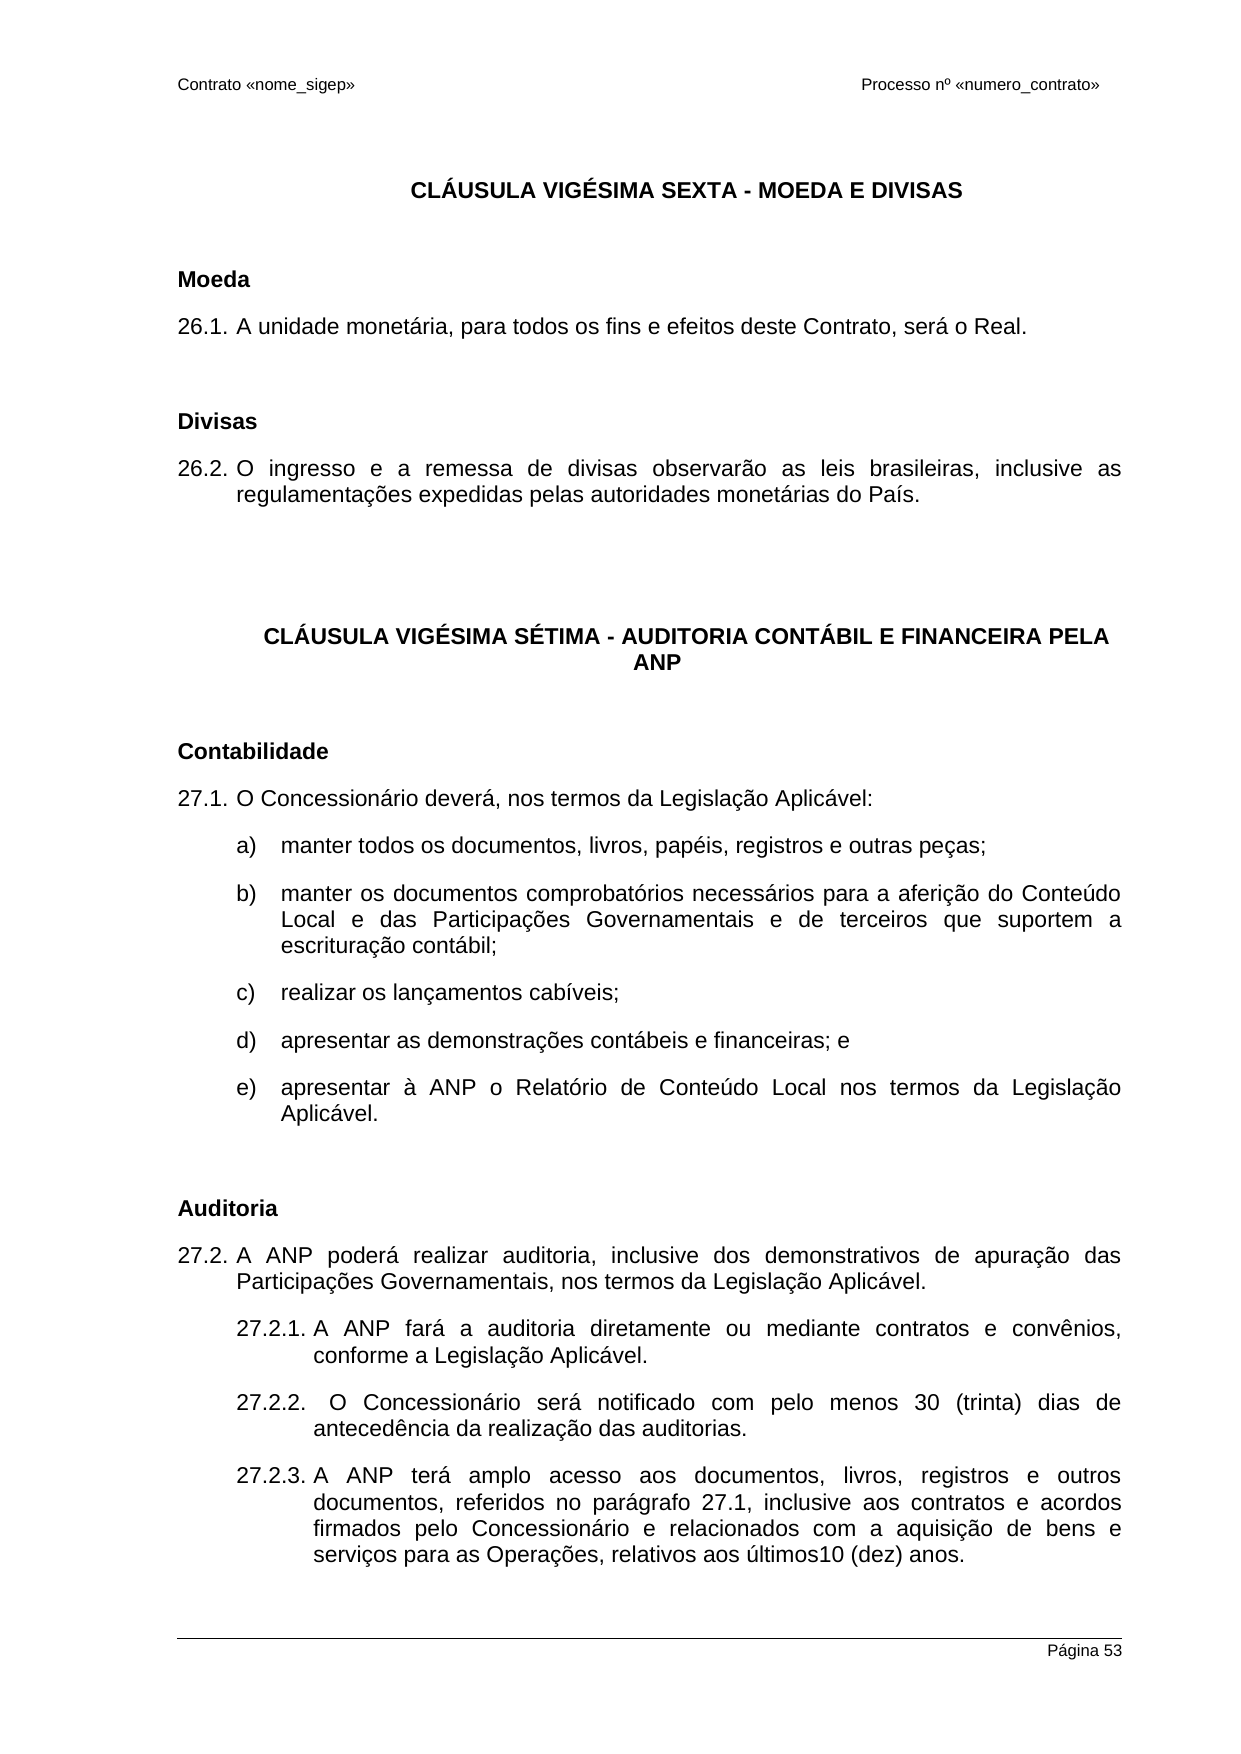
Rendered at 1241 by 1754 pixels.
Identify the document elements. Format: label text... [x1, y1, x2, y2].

text O Concessionário deverá, nos termos da Legislação Aplicável: [177, 785, 1122, 811]
list apresentar as demonstrações contábeis e financeiras; e [236, 1027, 1122, 1053]
text A ANP fará a auditoria diretamente ou mediante contratos e convênios, conforme a Legislação Aplicável. [236, 1315, 1122, 1368]
text Moeda [177, 266, 1122, 292]
list manter todos os documentos, livros, papéis, registros e outras peças; [236, 832, 1122, 859]
list realizar os lançamentos cabíveis; [236, 979, 1122, 1006]
text CLÁUSULA VIGÉSIMA SEXTA - MOEDA E DIVISAS [177, 177, 1122, 203]
text Divisas [177, 408, 1122, 434]
text A ANP terá amplo acesso aos documentos, livros, registros e outros documentos, referidos no parágrafo 27.1, inclusive aos contratos e acordos firmados pelo Concessionário e relacionados com a aquisição de bens e serviços para as Operações, relativos aos últimos10 (dez) anos. [236, 1462, 1122, 1568]
text CLÁUSULA VIGÉSIMA SÉTIMA - AUDITORIA CONTÁBIL E FINANCEIRA PELA ANP [177, 623, 1122, 675]
list apresentar à ANP o Relatório de Conteúdo Local nos termos da Legislação Aplicável. [236, 1074, 1122, 1126]
text Auditoria [177, 1194, 1122, 1221]
text O Concessionário será notificado com pelo menos 30 (trinta) dias de antecedência da realização das auditorias. [236, 1389, 1122, 1441]
text Contabilidade [177, 738, 1122, 764]
text O ingresso e a remessa de divisas observarão as leis brasileiras, inclusive as regulamentações expedidas pelas autoridades monetárias do País. [177, 455, 1122, 507]
text A ANP poderá realizar auditoria, inclusive dos demonstrativos de apuração das Participações Governamentais, nos termos da Legislação Aplicável. [177, 1242, 1122, 1294]
text A unidade monetária, para todos os fins e efeitos deste Contrato, será o Real. [177, 313, 1122, 339]
list manter os documentos comprobatórios necessários para a aferição do Conteúdo Local e das Participações Governamentais e de terceiros que suportem a escrituração contábil; [236, 879, 1122, 958]
